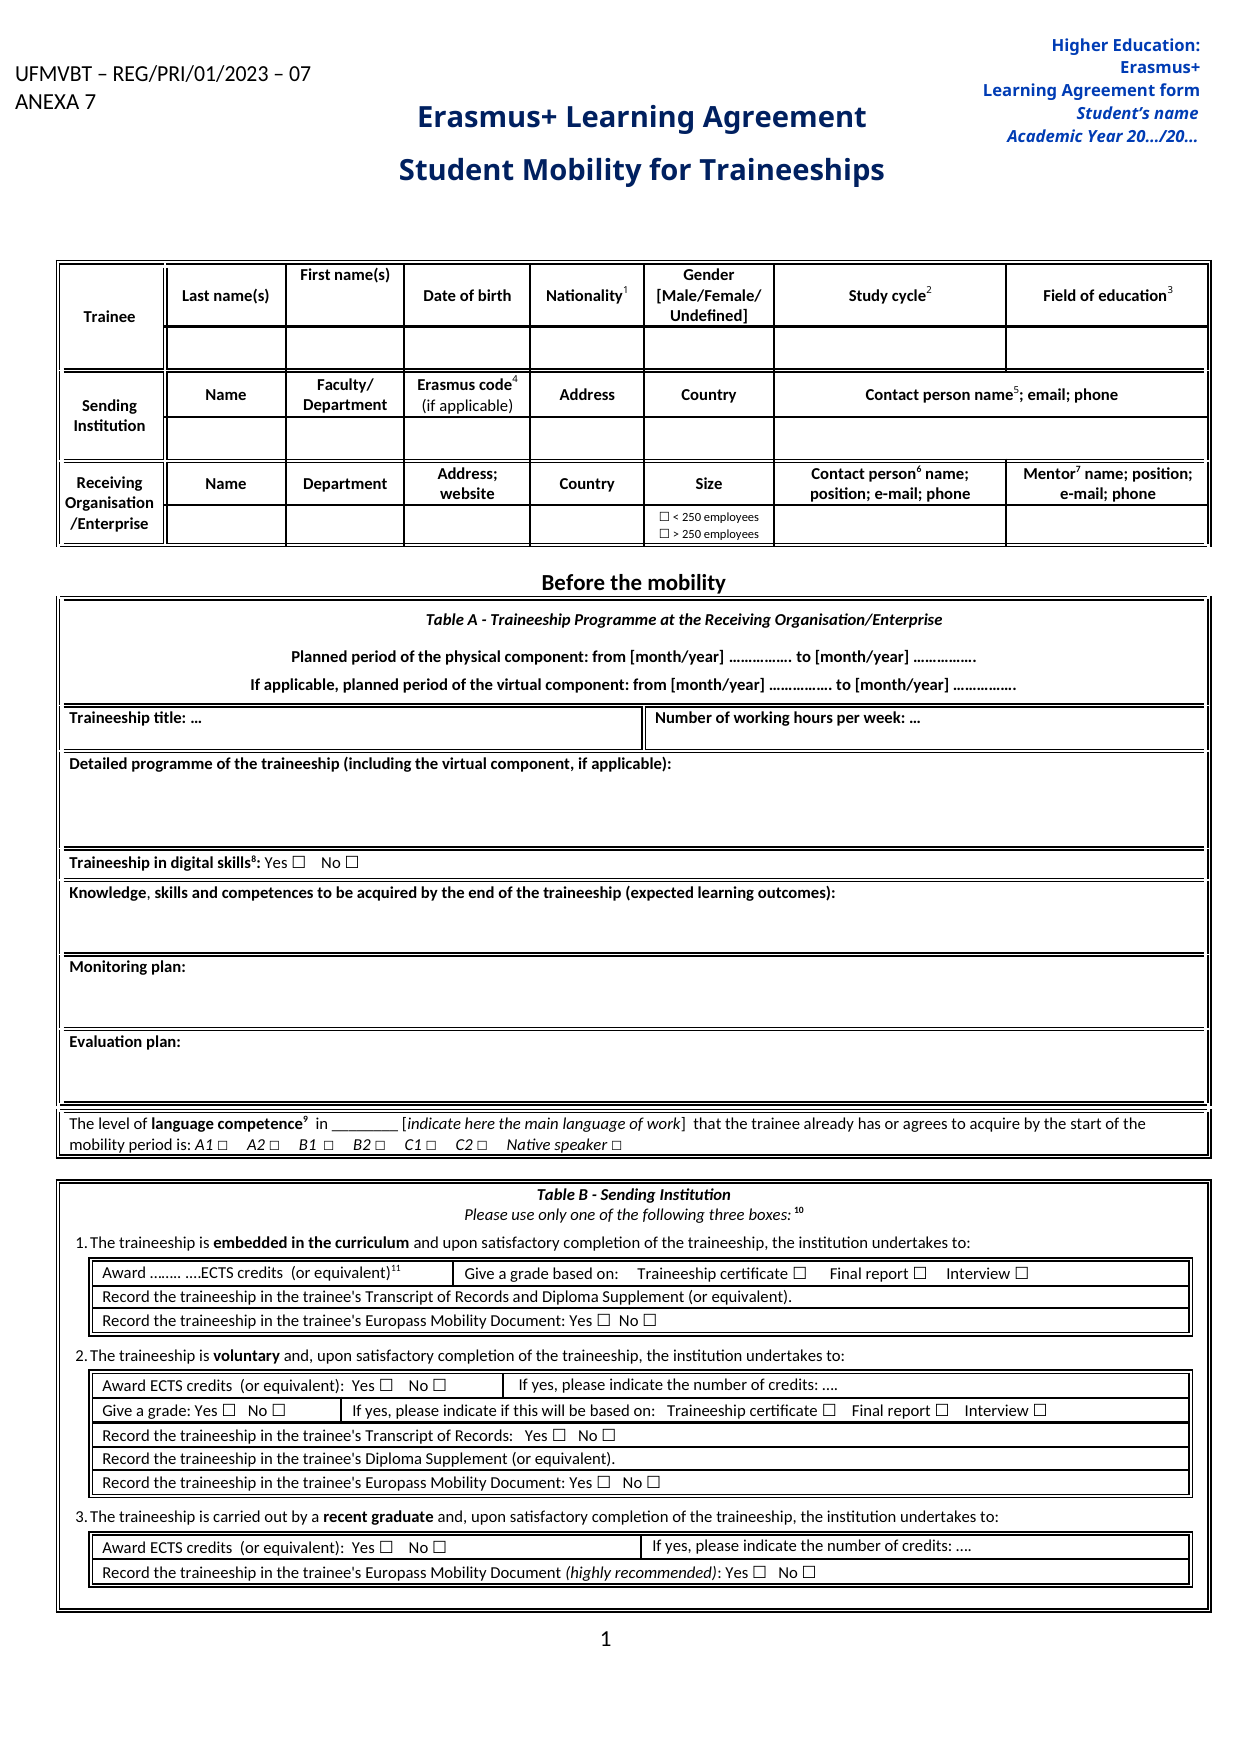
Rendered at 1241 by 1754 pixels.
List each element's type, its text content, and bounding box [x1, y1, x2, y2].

table_header Trainee [58, 261, 165, 368]
table_cell [287, 328, 403, 368]
table_cell [287, 506, 403, 543]
table_cell Address; website [405, 463, 529, 504]
table_header Field of education [1007, 265, 1207, 325]
table_cell [168, 328, 285, 368]
table_cell [287, 418, 403, 458]
table_cell Size [645, 463, 773, 504]
table_cell Planned period of the physical component: from [month/year] ……………. to [month/year] ……………. If applicable, planned period of the virtual component: from [month/year] ……………. to [month/year] ……………. [60, 638, 1207, 703]
table_cell [775, 328, 1005, 368]
table_cell Name [168, 463, 285, 504]
table_header Study cycle [775, 265, 1005, 325]
table_cell [531, 418, 643, 458]
table_cell Receiving Organisation/Enterprise [58, 459, 165, 543]
table_cell Name [168, 373, 285, 416]
table_cell < 250 employees > 250 employees [645, 506, 773, 543]
table_cell Traineeship title: … [58, 703, 644, 748]
table_cell [168, 418, 285, 458]
table_cell [775, 506, 1005, 543]
table_cell Country [645, 373, 773, 416]
table_cell [168, 506, 285, 543]
table_cell The level of language competence in ________ [indicate here the main language of work] that the trainee already has or agrees to acquire by the start of the mobility period is: A1 A2 B1 B2 C1 C2 Native speaker [58, 1109, 1209, 1154]
table_cell [775, 418, 1207, 458]
table_cell Sending Institution [58, 368, 165, 458]
table_cell Department [287, 463, 403, 504]
table_cell Contact person name; position; e-mail; phone [775, 463, 1005, 504]
table_cell Knowledge, skills and competences to be acquired by the end of the traineeship (expected learning outcomes): [58, 878, 1209, 952]
table_cell Contact person name; email; phone [775, 368, 1209, 416]
table_cell Evaluation plan: [58, 1026, 1209, 1101]
table_cell [1007, 328, 1207, 368]
table_header Last name(s) [165, 261, 286, 325]
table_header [60, 1184, 1207, 1608]
table_cell Erasmus code (if applicable) [405, 373, 529, 416]
table_cell [1007, 506, 1207, 543]
table_cell Address [531, 373, 643, 416]
table_cell [531, 328, 643, 368]
table_header Nationality [531, 265, 643, 325]
table_cell Detailed programme of the traineeship (including the virtual component, if applicable): [58, 749, 1209, 846]
table_cell Table A - Traineeship Programme at the Receiving Organisation/Enterprise [160, 596, 1209, 637]
table_cell Monitoring plan: [58, 952, 1209, 1026]
table_cell [405, 506, 529, 543]
table_cell [405, 328, 529, 368]
table_cell [645, 418, 773, 458]
table_cell Number of working hours per week: … [644, 703, 1209, 748]
table_cell [531, 506, 643, 543]
table_header Date of birth [405, 265, 529, 325]
table_cell [58, 1101, 160, 1109]
table_cell [645, 328, 773, 368]
table_cell Mentor name; position; e-mail; phone [1007, 459, 1209, 504]
table_cell [1079, 1101, 1209, 1109]
table_cell [405, 418, 529, 458]
table_header First name(s) [287, 265, 403, 325]
table_cell Before the mobility [58, 543, 1209, 596]
table_cell Traineeship in digital skills: Yes ☐ No ☐ [58, 846, 1209, 877]
table_cell [58, 596, 160, 637]
table_cell Faculty/ Department [287, 373, 403, 416]
table_header Gender [Male/Female/Undefined] [645, 265, 773, 325]
table_cell Country [531, 463, 643, 504]
